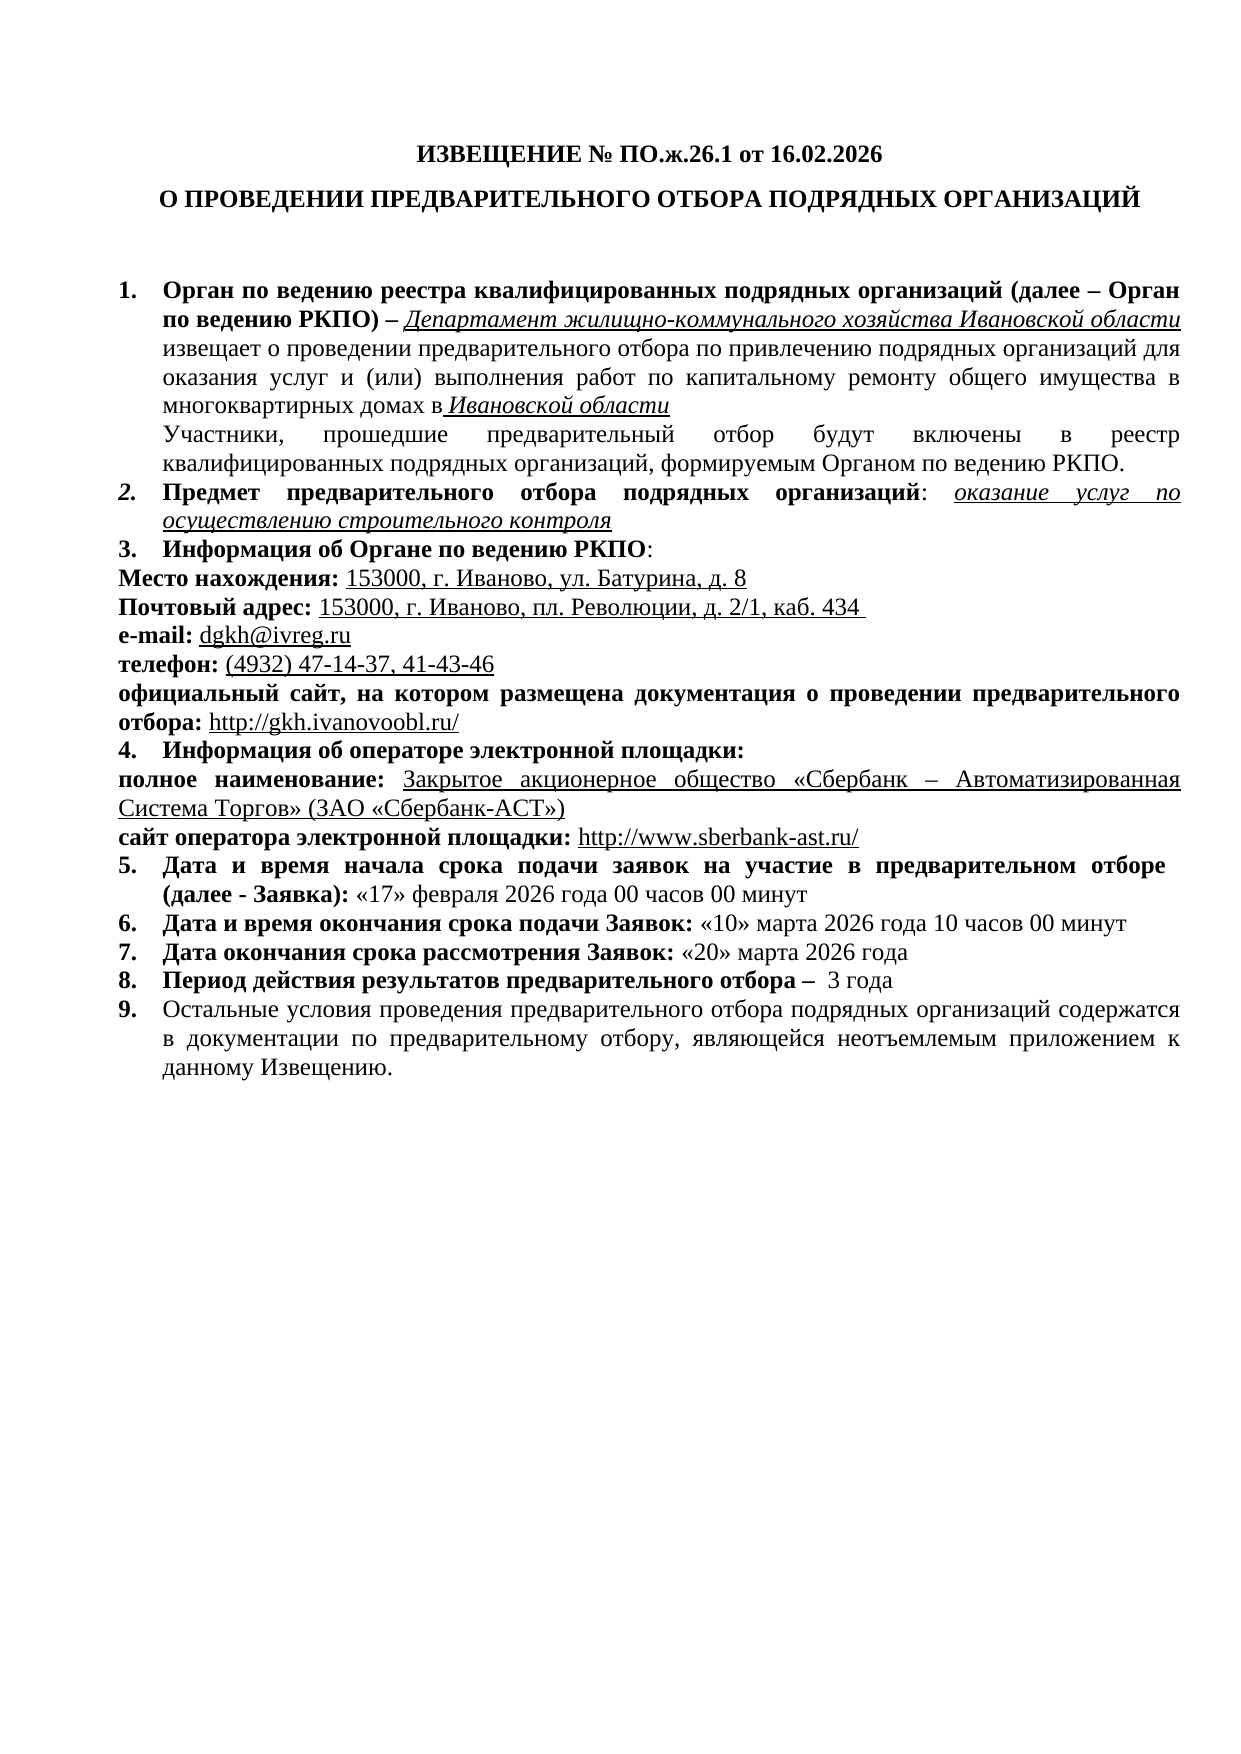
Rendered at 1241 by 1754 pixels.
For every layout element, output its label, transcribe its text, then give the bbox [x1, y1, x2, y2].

list полное наименование: Закрытое акционерное общество «Сбербанк – Автоматизированная Система Торгов» (ЗАО «Сбербанк-АСТ») [118, 764, 1181, 822]
list Период действия результатов предварительного отбора – 3 года [118, 965, 1181, 994]
list Дата окончания срока рассмотрения Заявок: «20» марта 2026 года [118, 937, 1181, 965]
list Участники, прошедшие предварительный отбор будут включены в реестр квалифицированных подрядных организаций, формируемым Органом по ведению РКПО. [162, 419, 1181, 477]
list сайт оператора электронной площадки: http://www.sberbank-ast.ru/ [118, 822, 1181, 850]
text официальный сайт, на котором размещена документация о проведении предварительного отбора: http://gkh.ivanovoobl.ru/ [118, 678, 1181, 735]
text О ПРОВЕДЕНИИ ПРЕДВАРИТЕЛЬНОГО ОТБОРА ПОДРЯДНЫХ ОРГАНИЗАЦИЙ [118, 184, 1181, 213]
list Орган по ведению реестра квалифицированных подрядных организаций (далее – Орган по ведению РКПО) – Департамент жилищно-коммунального хозяйства Ивановской области извещает о проведении предварительного отбора по привлечению подрядных организаций для оказания услуг и (или) выполнения работ по капитальному ремонту общего имущества в многоквартирных домах в Ивановской области [118, 275, 1181, 419]
text Почтовый адрес: 153000, г. Иваново, пл. Революции, д. 2/1, каб. 434 [118, 592, 1181, 620]
list Предмет предварительного отбора подрядных организаций: оказание услуг по осуществлению строительного контроля [118, 477, 1181, 534]
list Информация об Органе по ведению РКПО: [118, 534, 1181, 563]
text ИЗВЕЩЕНИЕ № ПО.ж.26.1 от 16.02.2026 [118, 139, 1181, 168]
list Остальные условия проведения предварительного отбора подрядных организаций содержатся в документации по предварительному отбору, являющейся неотъемлемым приложением к данному Извещению. [118, 994, 1181, 1080]
text e-mail: dgkh@ivreg.ru [118, 620, 1181, 649]
list Дата и время начала срока подачи заявок на участие в предварительном отборе (далее - Заявка): «17» февраля 2026 года 00 часов 00 минут [118, 850, 1181, 908]
text Место нахождения: 153000, г. Иваново, ул. Батурина, д. 8 [118, 563, 1181, 592]
list Дата и время окончания срока подачи Заявок: «10» марта 2026 года 10 часов 00 минут [118, 908, 1181, 937]
list Информация об операторе электронной площадки: [118, 735, 1181, 764]
text телефон: (4932) 47-14-37, 41-43-46 [118, 649, 1181, 678]
